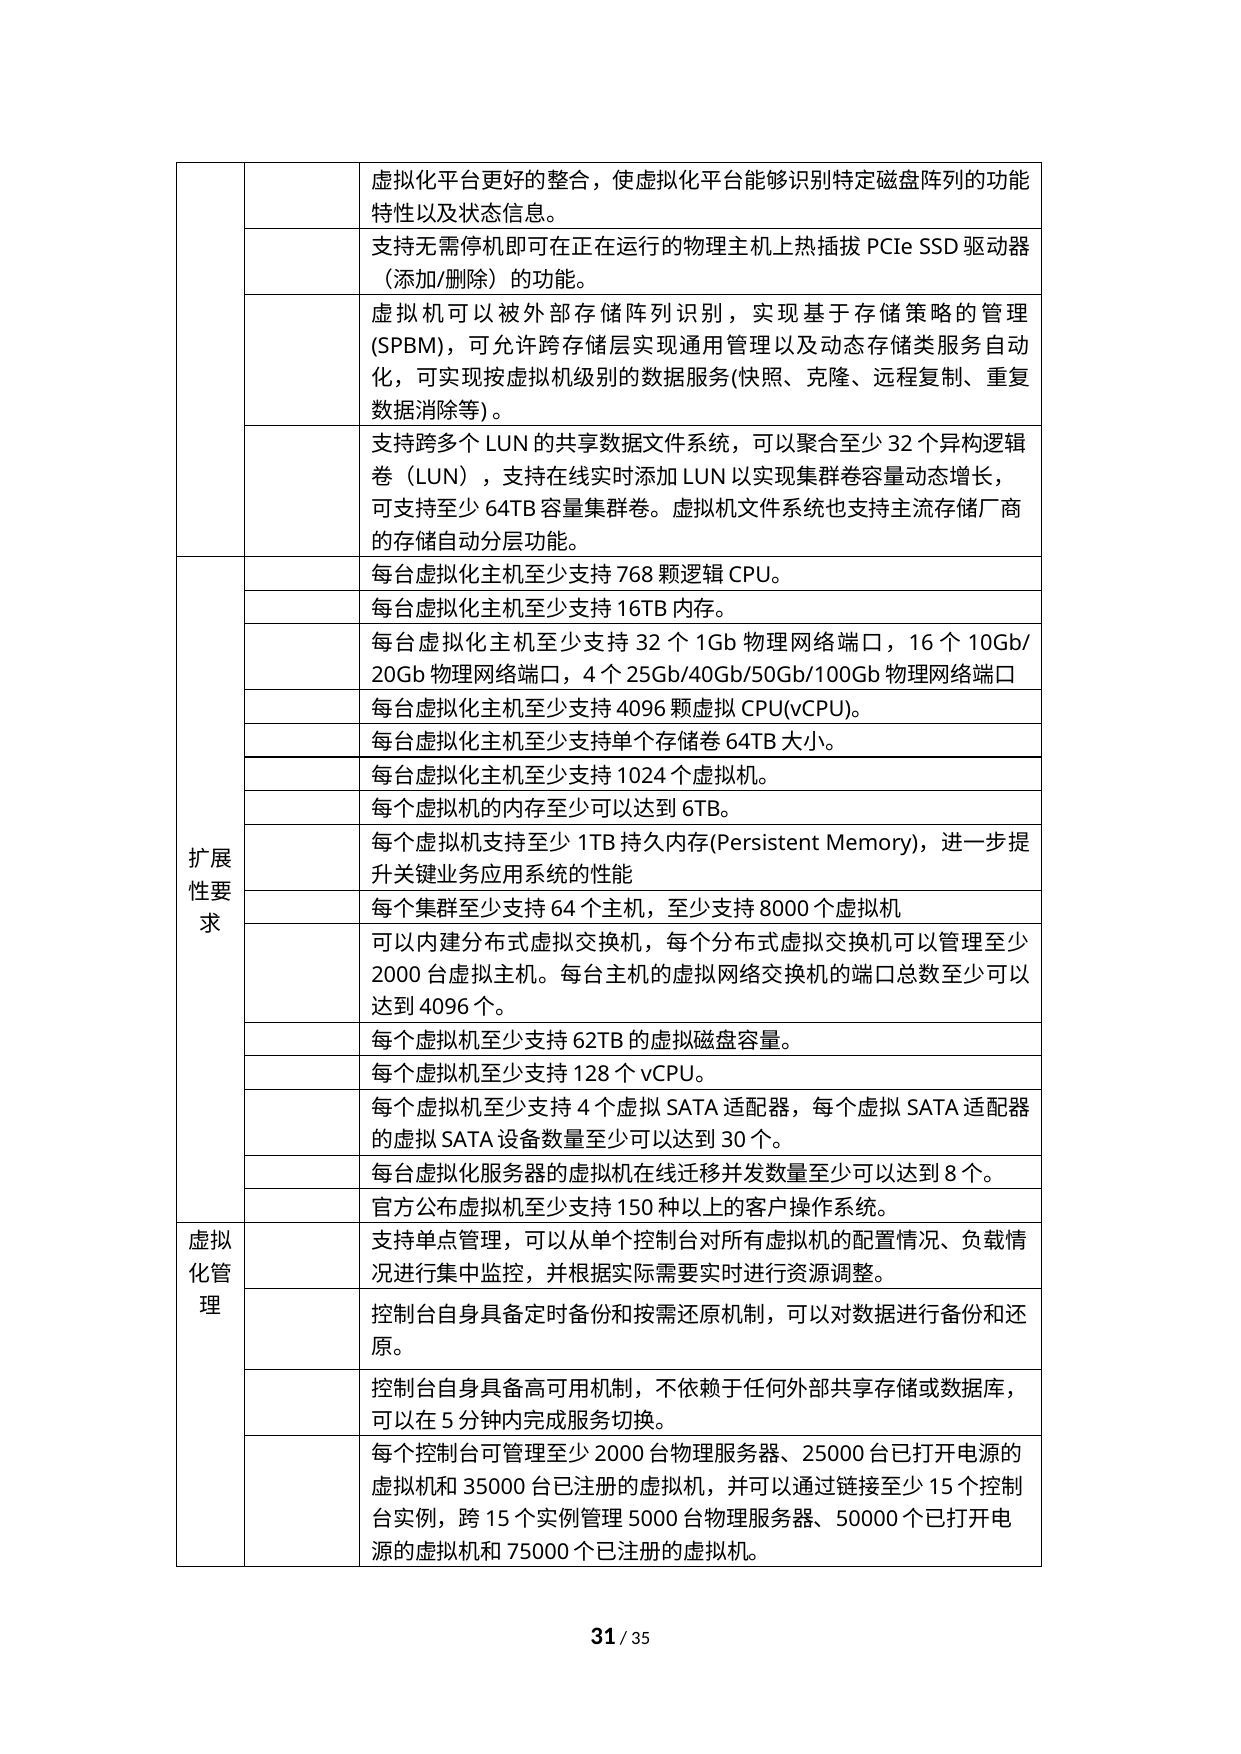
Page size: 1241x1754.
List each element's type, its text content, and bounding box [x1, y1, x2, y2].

table_cell [245, 229, 359, 294]
table_cell 支持无需停机即可在正在运行的物理主机上热插拔PCIe SSD驱动器（添加/删除）的功能。 [360, 229, 1041, 294]
table_cell 支持单点管理，可以从单个控制台对所有虚拟机的配置情况、负载情况进行集中监控，并根据实际需要实时进行资源调整。 [360, 1223, 1041, 1288]
table_cell [245, 1223, 359, 1288]
table_cell 每个集群至少支持64个主机，至少支持8000个虚拟机 [360, 891, 1041, 923]
table_cell 每台虚拟化主机至少支持4096颗虚拟CPU(vCPU)。 [360, 690, 1041, 723]
table_cell [245, 724, 359, 756]
table_cell [245, 1370, 359, 1435]
table_cell 每台虚拟化主机至少支持32个1Gb物理网络端口，16个10Gb/20Gb物理网络端口，4个25Gb/40Gb/50Gb/100Gb物理网络端口 [360, 624, 1041, 689]
table_cell 每台虚拟化主机至少支持单个存储卷64TB大小。 [360, 724, 1041, 756]
table_cell [245, 1156, 359, 1188]
table_cell 扩展性要求 [177, 557, 244, 1222]
table_cell 控制台自身具备定时备份和按需还原机制，可以对数据进行备份和还原。 [360, 1289, 1041, 1369]
table_cell [245, 1090, 359, 1155]
table_cell 每个控制台可管理至少2000台物理服务器、25000台已打开电源的虚拟机和35000台已注册的虚拟机，并可以通过链接至少15个控制台实例，跨15个实例管理5000台物理服务器、50000个已打开电源的虚拟机和75000个已注册的虚拟机。 [360, 1436, 1041, 1566]
table_cell [245, 1023, 359, 1055]
table_cell [245, 624, 359, 689]
table_cell 每个虚拟机至少支持4个虚拟SATA适配器，每个虚拟SATA适配器的虚拟SATA设备数量至少可以达到30个。 [360, 1090, 1041, 1155]
table_cell 官方公布虚拟机至少支持150种以上的客户操作系统。 [360, 1189, 1041, 1222]
table_cell [245, 591, 359, 623]
table_cell [245, 758, 359, 790]
table_cell 虚拟机可以被外部存储阵列识别，实现基于存储策略的管理(SPBM)，可允许跨存储层实现通用管理以及动态存储类服务自动化，可实现按虚拟机级别的数据服务(快照、克隆、远程复制、重复数据消除等) 。 [360, 295, 1041, 425]
table_cell [245, 426, 359, 556]
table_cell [360, 163, 1041, 228]
table_cell [245, 1189, 359, 1222]
table_cell [245, 1436, 359, 1566]
table_cell 可以内建分布式虚拟交换机，每个分布式虚拟交换机可以管理至少2000台虚拟主机。每台主机的虚拟网络交换机的端口总数至少可以达到4096个。 [360, 924, 1041, 1022]
table_cell 每个虚拟机的内存至少可以达到6TB。 [360, 791, 1041, 823]
table_cell 每台虚拟化服务器的虚拟机在线迁移并发数量至少可以达到8个。 [360, 1156, 1041, 1188]
table_cell 控制台自身具备高可用机制，不依赖于任何外部共享存储或数据库，可以在5分钟内完成服务切换。 [360, 1370, 1041, 1435]
table_cell [245, 825, 359, 889]
table_cell 虚拟化管理 [177, 1223, 244, 1566]
table_cell [245, 163, 359, 228]
table_cell [245, 557, 359, 590]
table_cell 每台虚拟化主机至少支持1024个虚拟机。 [360, 758, 1041, 790]
table_cell 每个虚拟机支持至少1TB持久内存(Persistent Memory)，进一步提升关键业务应用系统的性能 [360, 825, 1041, 889]
table_cell [245, 1056, 359, 1089]
table_cell [245, 690, 359, 723]
table_cell 每个虚拟机至少支持62TB的虚拟磁盘容量。 [360, 1023, 1041, 1055]
table_cell [245, 891, 359, 923]
table_cell 每台虚拟化主机至少支持16TB内存。 [360, 591, 1041, 623]
table_cell [245, 924, 359, 1022]
table_cell 每台虚拟化主机至少支持768颗逻辑CPU。 [360, 557, 1041, 590]
table_cell [245, 295, 359, 425]
table_cell [245, 1289, 359, 1369]
table_cell [245, 791, 359, 823]
table_cell 支持跨多个LUN的共享数据文件系统，可以聚合至少32个异构逻辑卷（LUN），支持在线实时添加LUN以实现集群卷容量动态增长，可支持至少64TB容量集群卷。虚拟机文件系统也支持主流存储厂商的存储自动分层功能。 [360, 426, 1041, 556]
table_cell 每个虚拟机至少支持128个vCPU。 [360, 1056, 1041, 1089]
